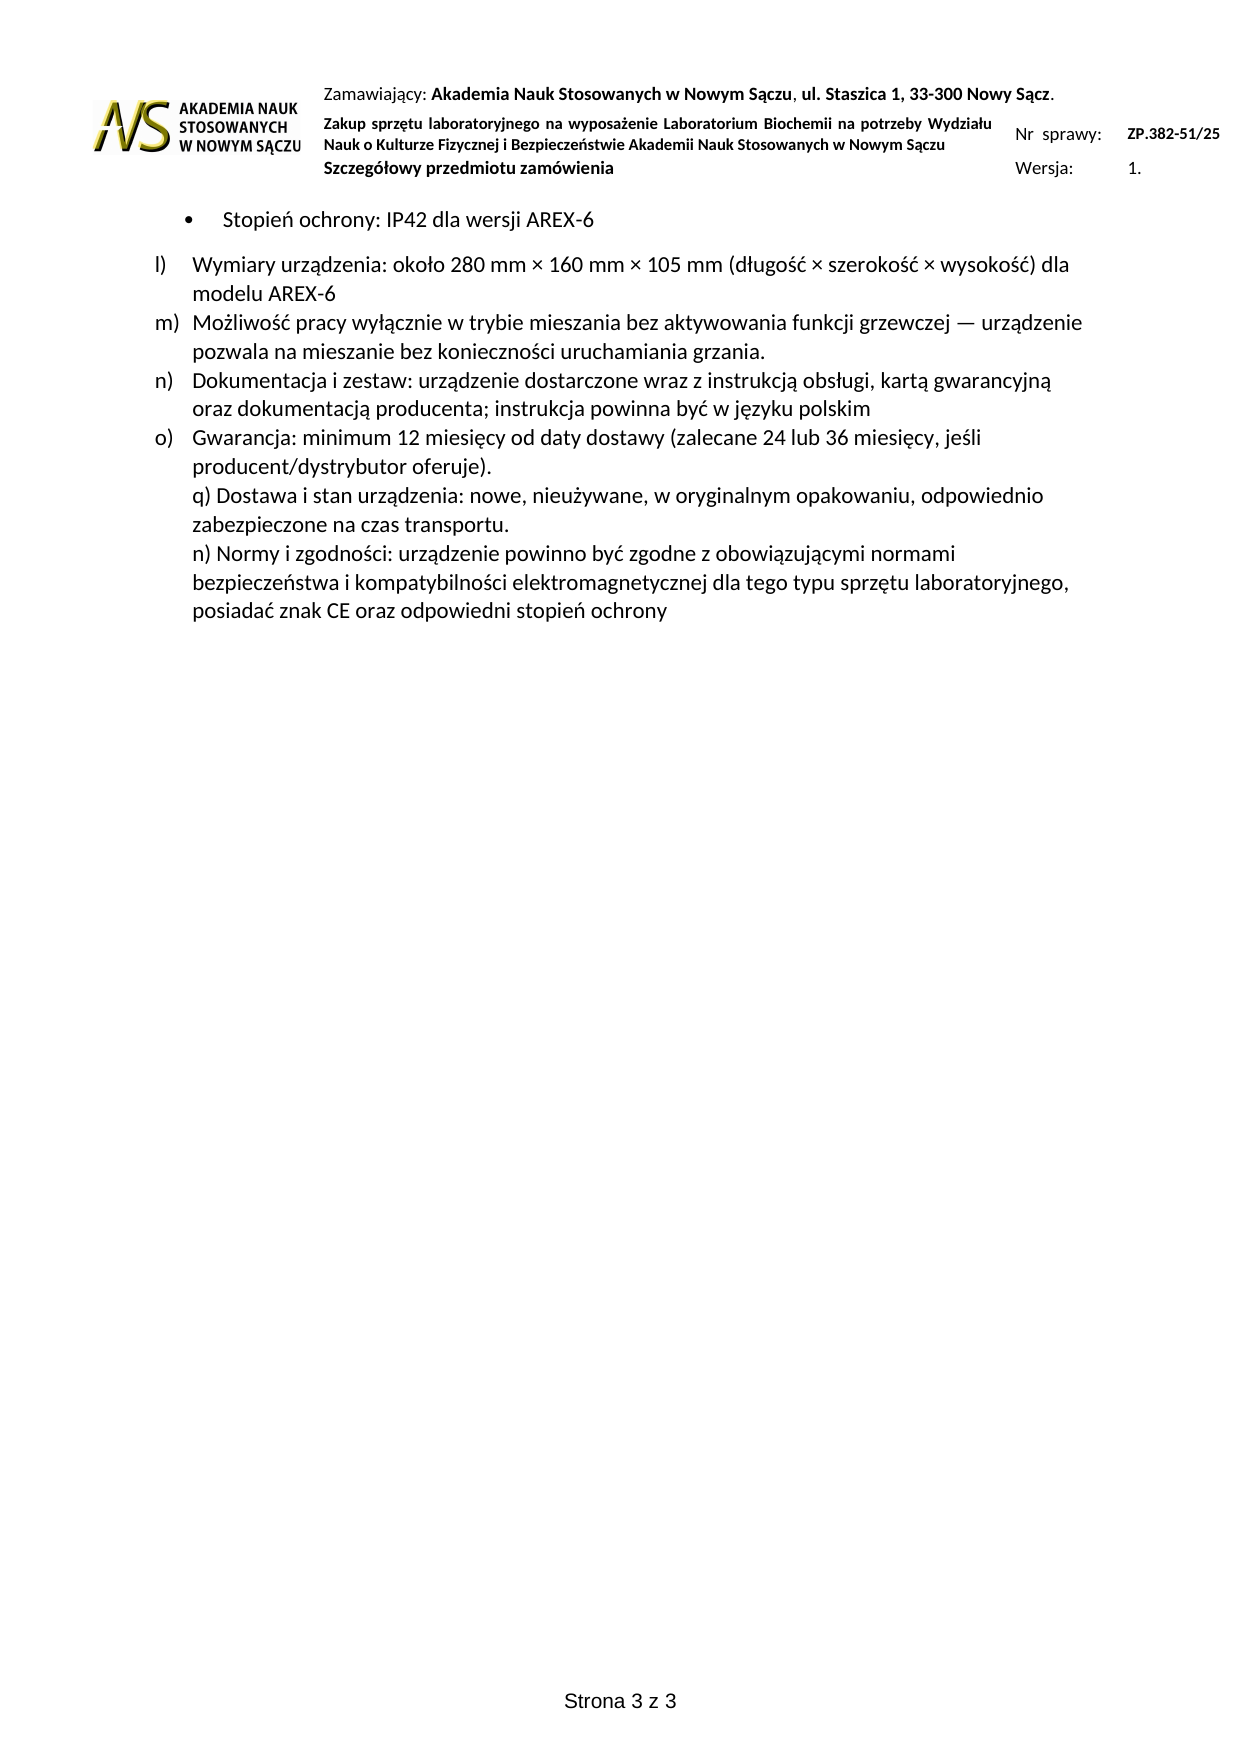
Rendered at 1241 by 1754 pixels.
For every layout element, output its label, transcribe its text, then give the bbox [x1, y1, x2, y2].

list Wymiary urządzenia: około 280 mm × 160 mm × 105 mm (długość × szerokość × wysokość) dla modelu AREX-6 [154, 250, 1093, 307]
picture [92, 100, 301, 155]
list Dokumentacja i zestaw: urządzenie dostarczone wraz z instrukcją obsługi, kartą gwarancyjną oraz dokumentacją producenta; instrukcja powinna być w języku polskim [154, 366, 1093, 423]
list Możliwość pracy wyłącznie w trybie mieszania bez aktywowania funkcji grzewczej — urządzenie pozwala na mieszanie bez konieczności uruchamiania grzania. [154, 308, 1093, 365]
list Gwarancja: minimum 12 miesięcy od daty dostawy (zalecane 24 lub 36 miesięcy, jeśli producent/dystrybutor oferuje). q) Dostawa i stan urządzenia: nowe, nieużywane, w oryginalnym opakowaniu, odpowiednio zabezpieczone na czas transportu. n) Normy i zgodności: urządzenie powinno być zgodne z obowiązującymi normami bezpieczeństwa i kompatybilności elektromagnetycznej dla tego typu sprzętu laboratoryjnego, posiadać znak CE oraz odpowiedni stopień ochrony [154, 423, 1093, 624]
list Stopień ochrony: IP42 dla wersji AREX-6 [185, 205, 1093, 233]
